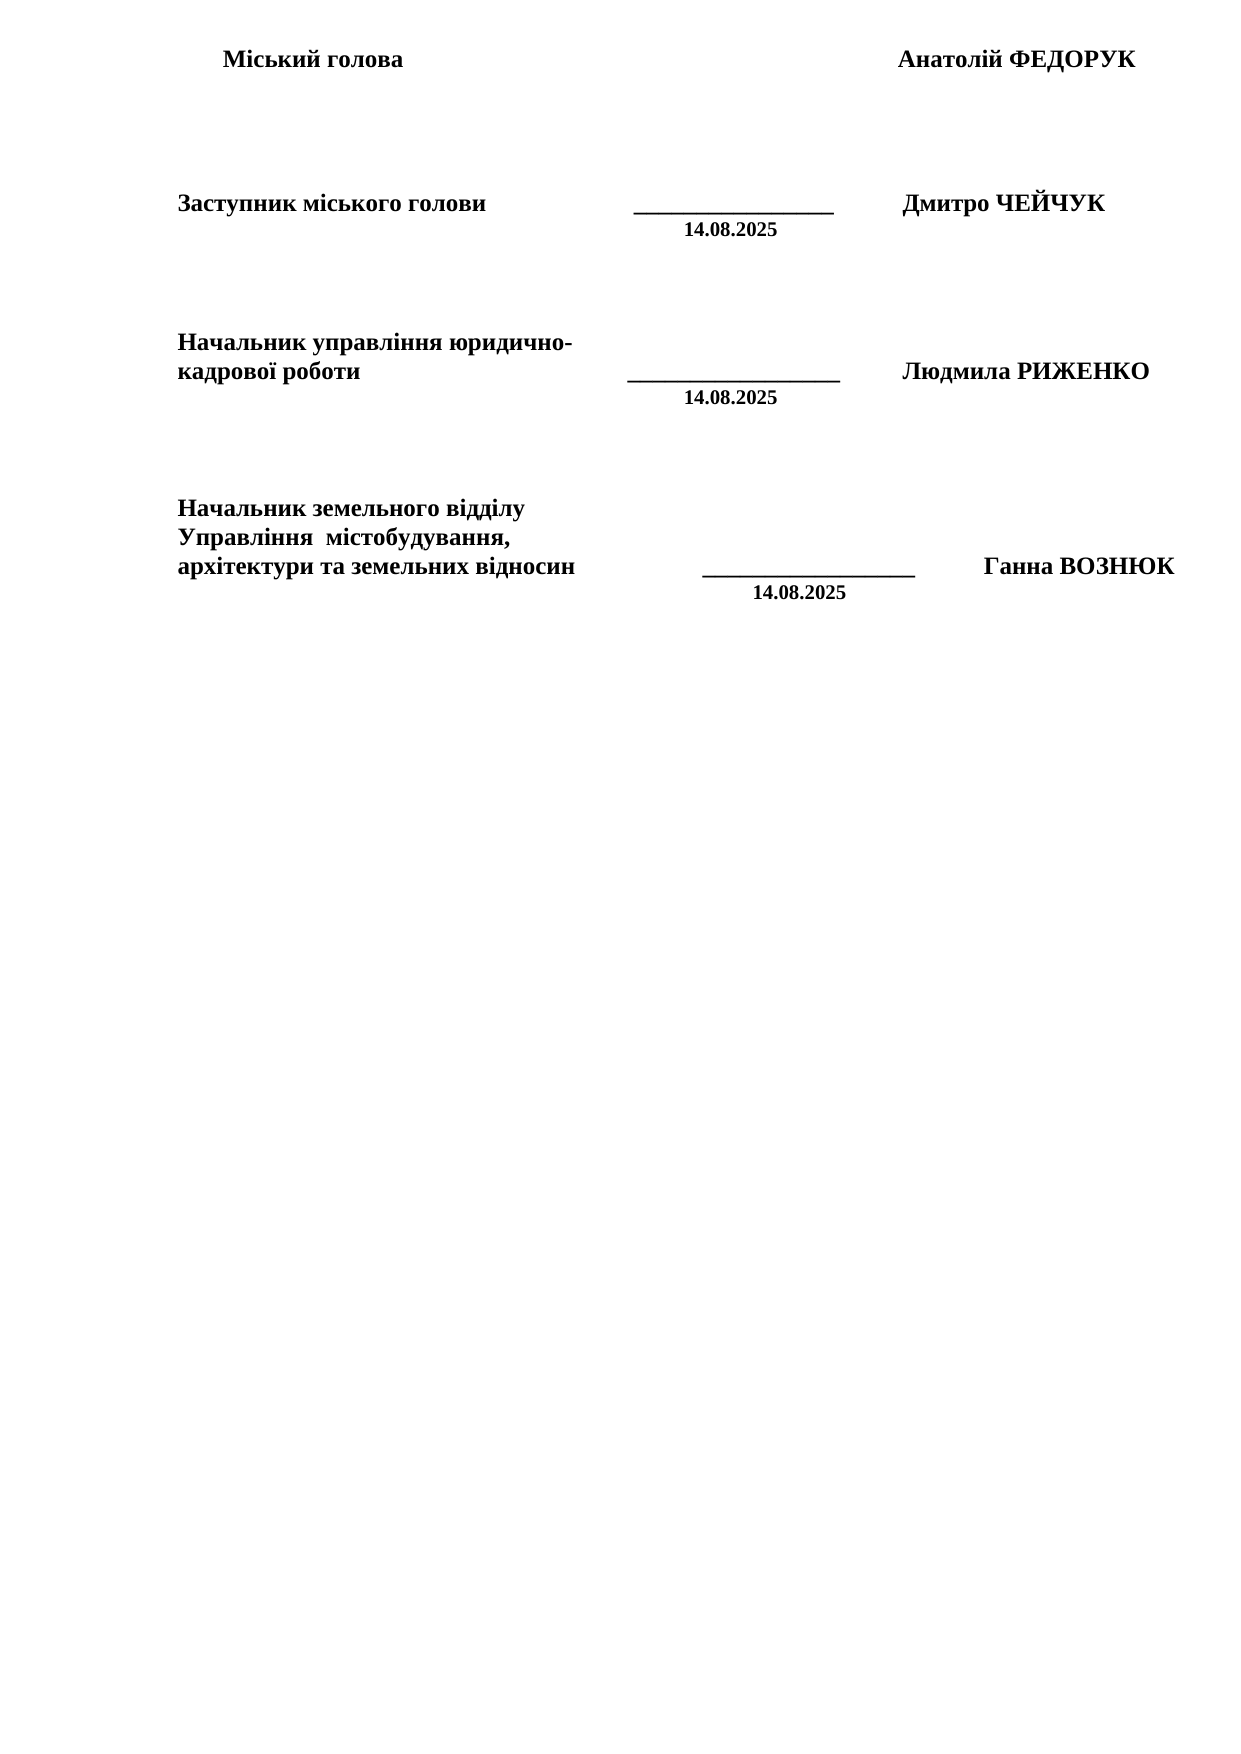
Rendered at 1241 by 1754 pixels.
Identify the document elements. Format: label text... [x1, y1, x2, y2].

text Заступник міського голови ________________ Дмитро ЧЕЙЧУК [177, 188, 1181, 217]
text архітектури та земельних відносин _________________ Ганна ВОЗНЮК [177, 551, 1181, 580]
text 14.08.2025 [177, 580, 1181, 604]
text Міський голова Анатолій ФЕДОРУК [177, 44, 1181, 73]
text Управління містобудування, [177, 522, 1181, 551]
text Начальник земельного відділу [177, 493, 1181, 522]
text кадрової роботи _________________ Людмила РИЖЕНКО [177, 356, 1181, 385]
text 14.08.2025 [177, 217, 1181, 241]
text 14.08.2025 [177, 385, 1181, 493]
text Начальник управління юридично- [177, 298, 1181, 356]
